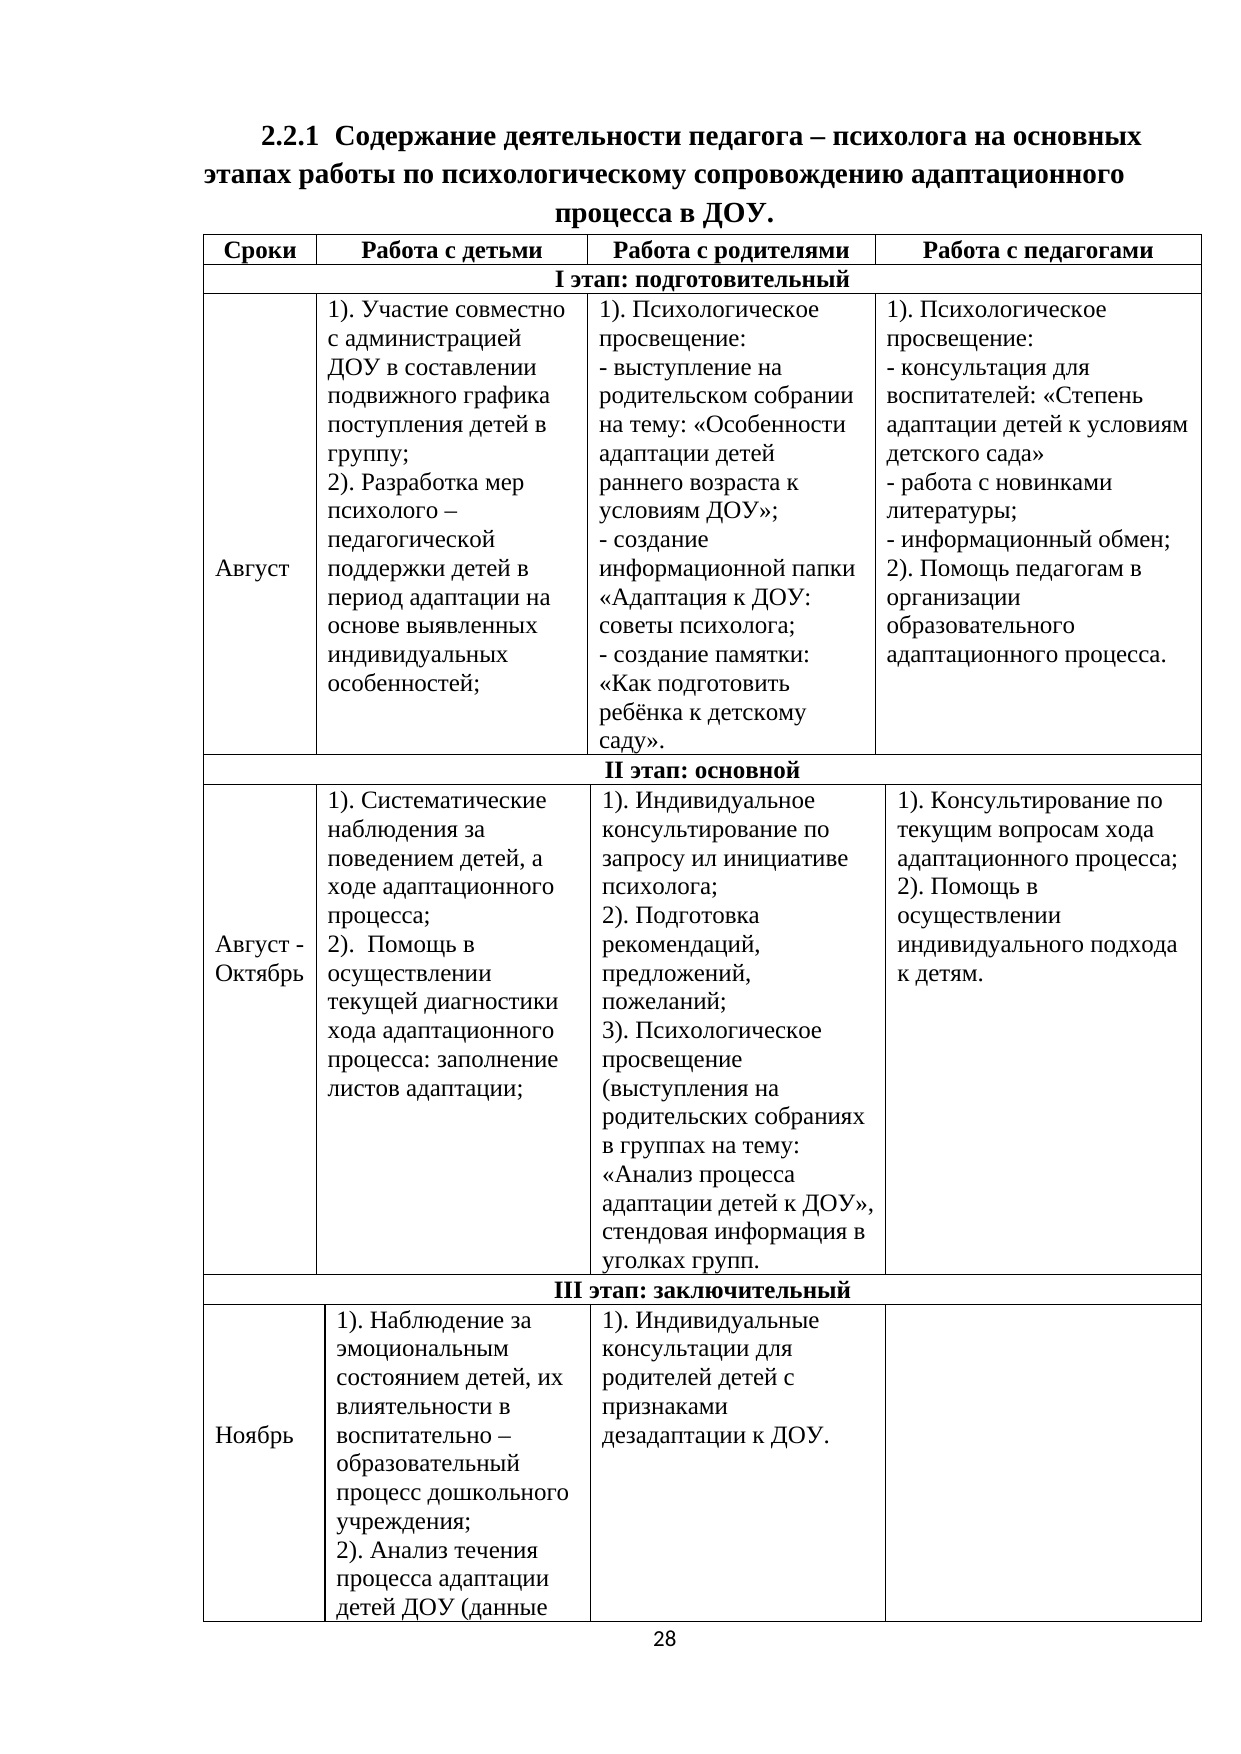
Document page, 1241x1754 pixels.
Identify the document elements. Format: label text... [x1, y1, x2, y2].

table_header Сроки [204, 235, 316, 263]
list Содержание деятельности педагога – психолога на основных этапах работы по психологическому сопровождению адаптационного процесса в ДОУ. [177, 118, 1152, 229]
table_cell Август - Октябрь [204, 785, 316, 1274]
table_header Работа с родителями [588, 235, 875, 263]
table_cell Август [204, 294, 316, 754]
table_cell Ноябрь [204, 1305, 324, 1621]
table_header Работа с детьми [317, 235, 587, 263]
table_cell 1). Психологическое просвещение: - консультация для воспитателей: «Степень адаптации детей к условиям детского сада» - работа с новинками литературы; - информационный обмен; 2). Помощь педагогам в организации образовательного адаптационного процесса. [876, 294, 1201, 754]
table_cell 1). Консультирование по текущим вопросам хода адаптационного процесса; 2). Помощь в осуществлении индивидуального подхода к детям. [886, 785, 1201, 1274]
table_cell [886, 1305, 1201, 1621]
table_cell 1). Участие совместно с администрацией ДОУ в составлении подвижного графика поступления детей в группу; 2). Разработка мер психолого – педагогической поддержки детей в период адаптации на основе выявленных индивидуальных особенностей; [317, 294, 587, 754]
table_cell 1). Психологическое просвещение: - выступление на родительском собрании на тему: «Особенности адаптации детей раннего возраста к условиям ДОУ»; - создание информационной папки «Адаптация к ДОУ: советы психолога; - создание памятки: «Как подготовить ребёнка к детскому саду». [588, 294, 875, 754]
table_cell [591, 1305, 885, 1621]
table_cell III этап: заключительный [204, 1275, 1201, 1304]
table_cell I этап: подготовительный [204, 265, 1201, 293]
table_cell 1). Индивидуальное консультирование по запросу ил инициативе психолога; 2). Подготовка рекомендаций, предложений, пожеланий; 3). Психологическое просвещение (выступления на родительских собраниях в группах на тему: «Анализ процесса адаптации детей к ДОУ», стендовая информация в уголках групп. [591, 785, 885, 1274]
table_cell 1). Систематические наблюдения за поведением детей, а ходе адаптационного процесса; 2). Помощь в осуществлении текущей диагностики хода адаптационного процесса: заполнение листов адаптации; [317, 785, 590, 1274]
table_cell II этап: основной [204, 755, 1201, 784]
table_header Работа с педагогами [876, 235, 1201, 263]
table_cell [326, 1305, 590, 1621]
